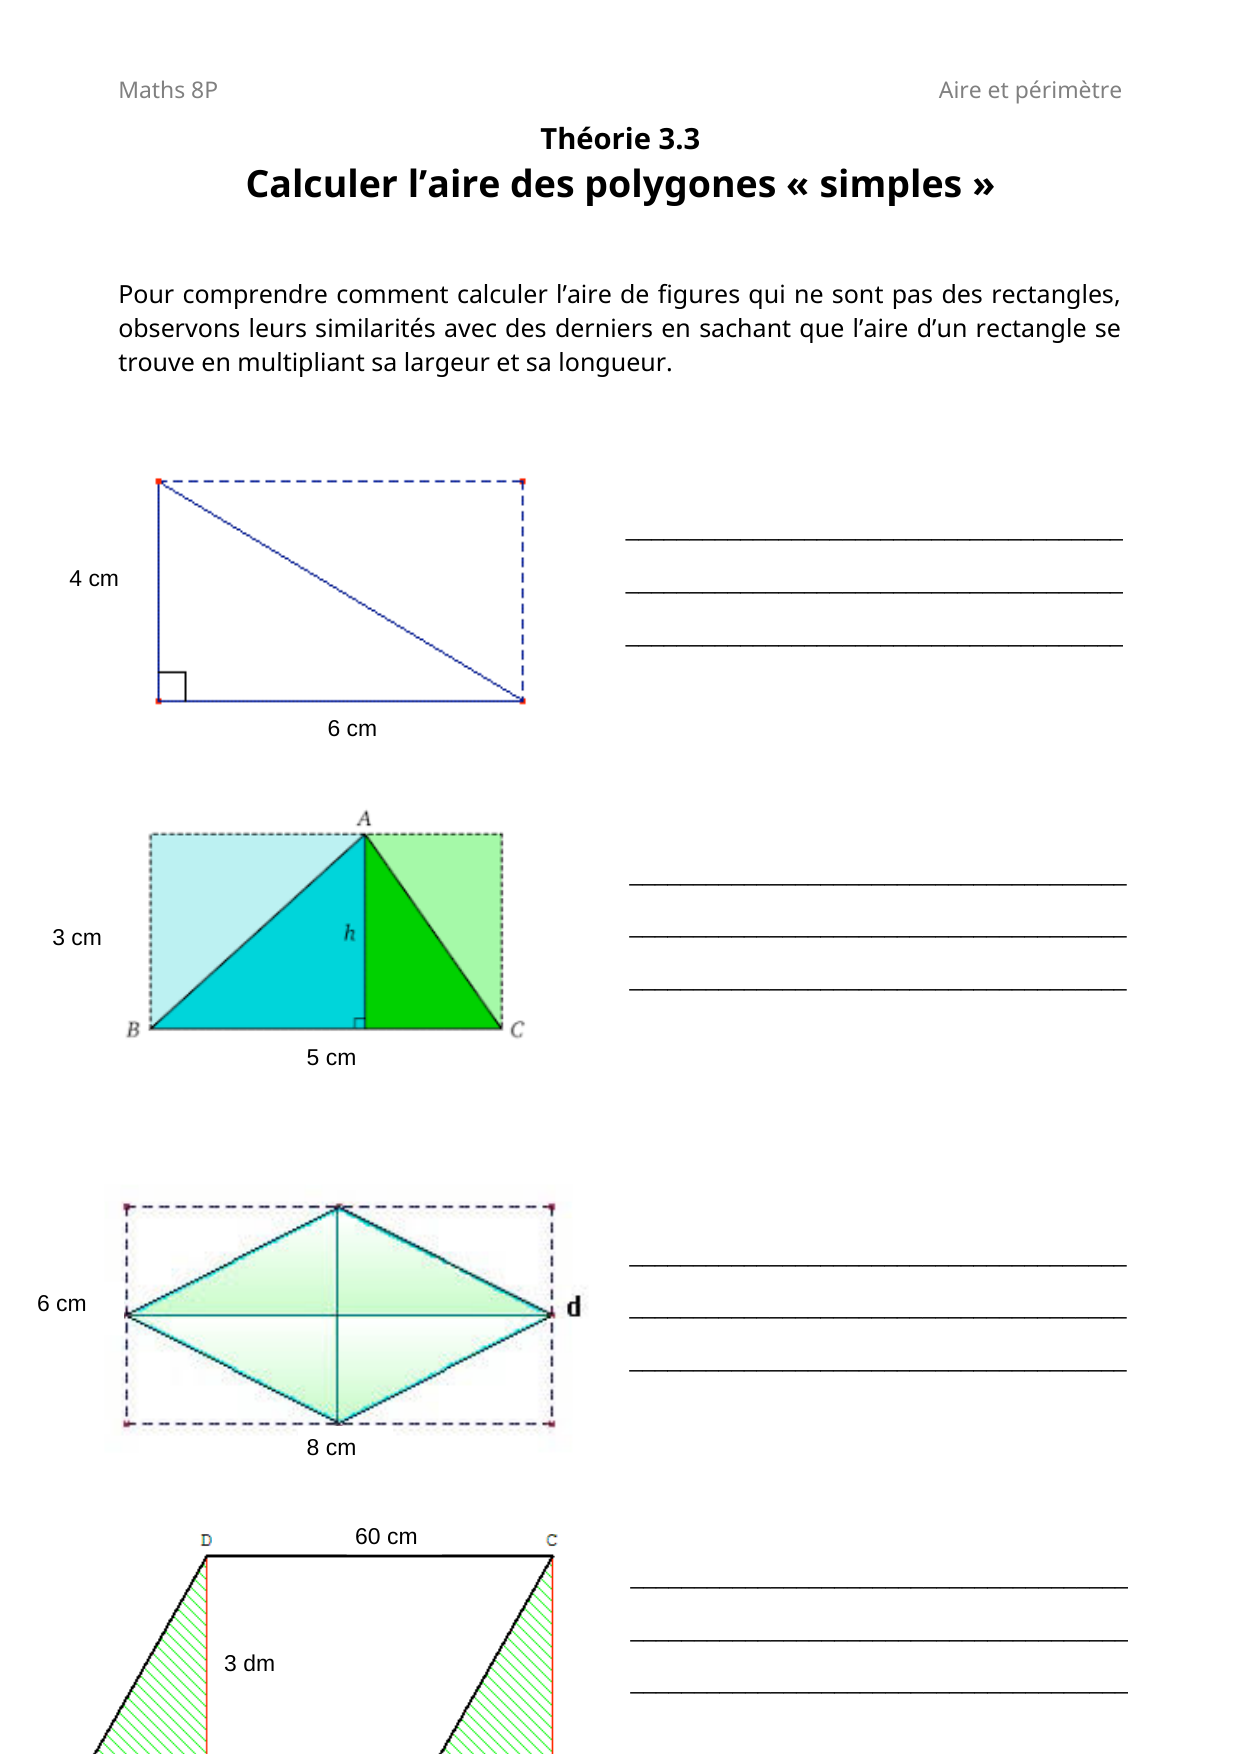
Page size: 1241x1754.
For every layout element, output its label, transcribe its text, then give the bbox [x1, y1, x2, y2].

text Théorie 3.3 [118, 118, 1122, 158]
picture [76, 1533, 565, 1754]
text Pour comprendre comment calculer l’aire de figures qui ne sont pas des rectangles, observons leurs similarités avec des derniers en sachant que l’aire d’un rectangle se trouve en multipliant sa largeur et sa longueur. [118, 277, 1122, 379]
picture [108, 421, 580, 774]
text Calculer l’aire des polygones « simples » [118, 158, 1122, 209]
picture [72, 1152, 616, 1463]
picture [91, 796, 563, 1089]
